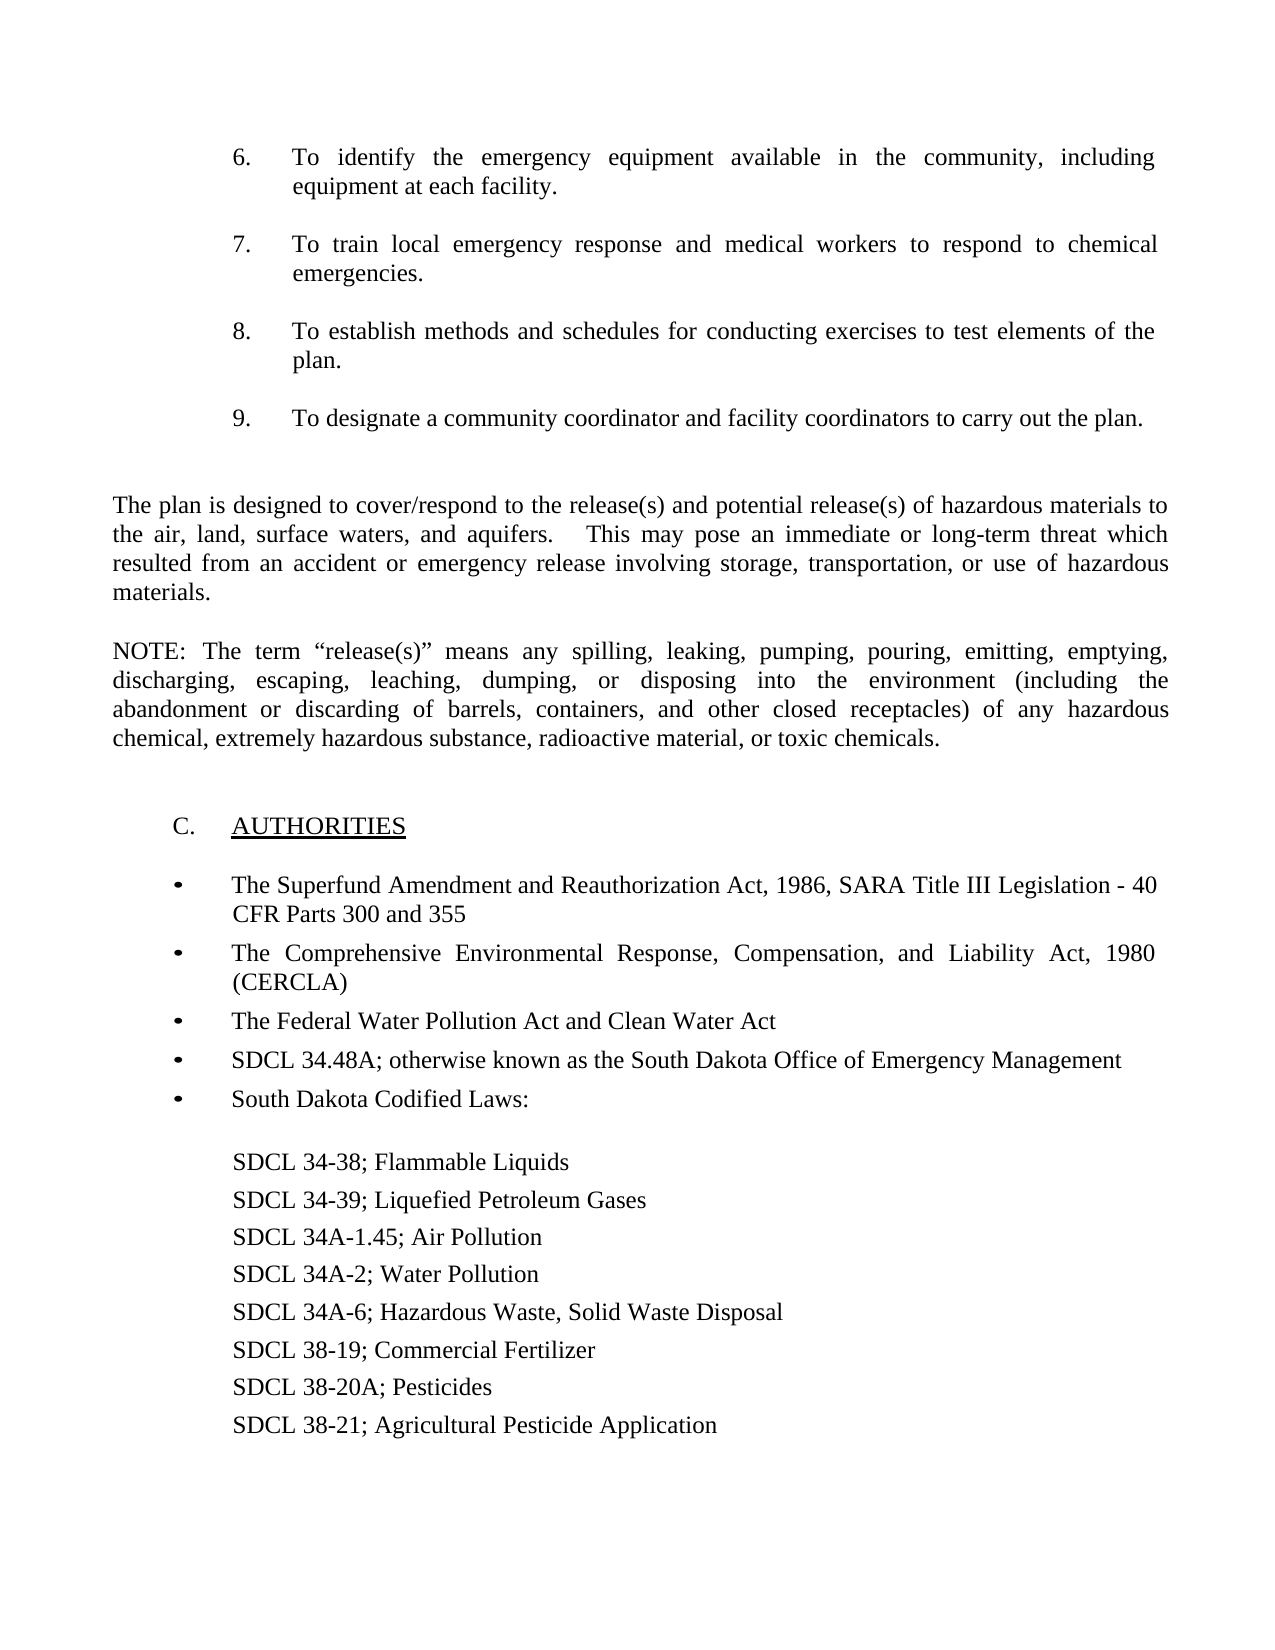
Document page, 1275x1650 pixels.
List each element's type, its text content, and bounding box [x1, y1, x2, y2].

text SDCL 34A-6; Hazardous Waste, Solid Waste Disposal [232, 1297, 1177, 1326]
text SDCL 38-20A; Pesticides [232, 1372, 1177, 1401]
text 6. To identify the emergency equipment available in the community, including equipment at each facility. [232, 142, 1169, 199]
text The plan is designed to cover/respond to the release(s) and potential release(s) of hazardous materials to the air, land, surface waters, and aquifers. This may pose an immediate or long-term threat which resulted from an accident or emergency release involving storage, transportation, or use of hazardous materials. [112, 490, 1169, 606]
text SDCL 34A-1.45; Air Pollution SDCL 34A-2; Water Pollution [232, 1222, 549, 1288]
text SDCL 38-19; Commercial Fertilizer [232, 1335, 1177, 1363]
text • The Federal Water Pollution Act and Clean Water Act [172, 1006, 1177, 1035]
text SDCL 38-21; Agricultural Pesticide Application [232, 1410, 1177, 1438]
text 9. To designate a community coordinator and facility coordinators to carry out the plan. [232, 403, 1177, 432]
text SDCL 34-38; Flammable Liquids [232, 1147, 1177, 1176]
text CFR Parts 300 and 355 [232, 899, 1177, 928]
text • SDCL 34.48A; otherwise known as the South Dakota Office of Emergency Management [172, 1045, 1177, 1074]
text C. AUTHORITIES [172, 811, 1177, 839]
text 7. To train local emergency response and medical workers to respond to chemical emergencies. [232, 229, 1169, 287]
text 8. To establish methods and schedules for conducting exercises to test elements of the plan. [232, 316, 1169, 374]
text • The Comprehensive Environmental Response, Compensation, and Liability Act, 1980 (CERCLA) [172, 938, 1169, 996]
text • South Dakota Codified Laws: [172, 1084, 1177, 1113]
text • The Superfund Amendment and Reauthorization Act, 1986, SARA Title III Legislation - 40 [172, 870, 1177, 899]
text NOTE: The term “release(s)” means any spilling, leaking, pumping, pouring, emitting, emptying, discharging, escaping, leaching, dumping, or disposing into the environment (including the abandonment or discarding of barrels, containers, and other closed receptacles) of any hazardous chemical, extremely hazardous substance, radioactive material, or toxic chemicals. [112, 636, 1169, 752]
text SDCL 34-39; Liquefied Petroleum Gases [232, 1185, 1177, 1213]
